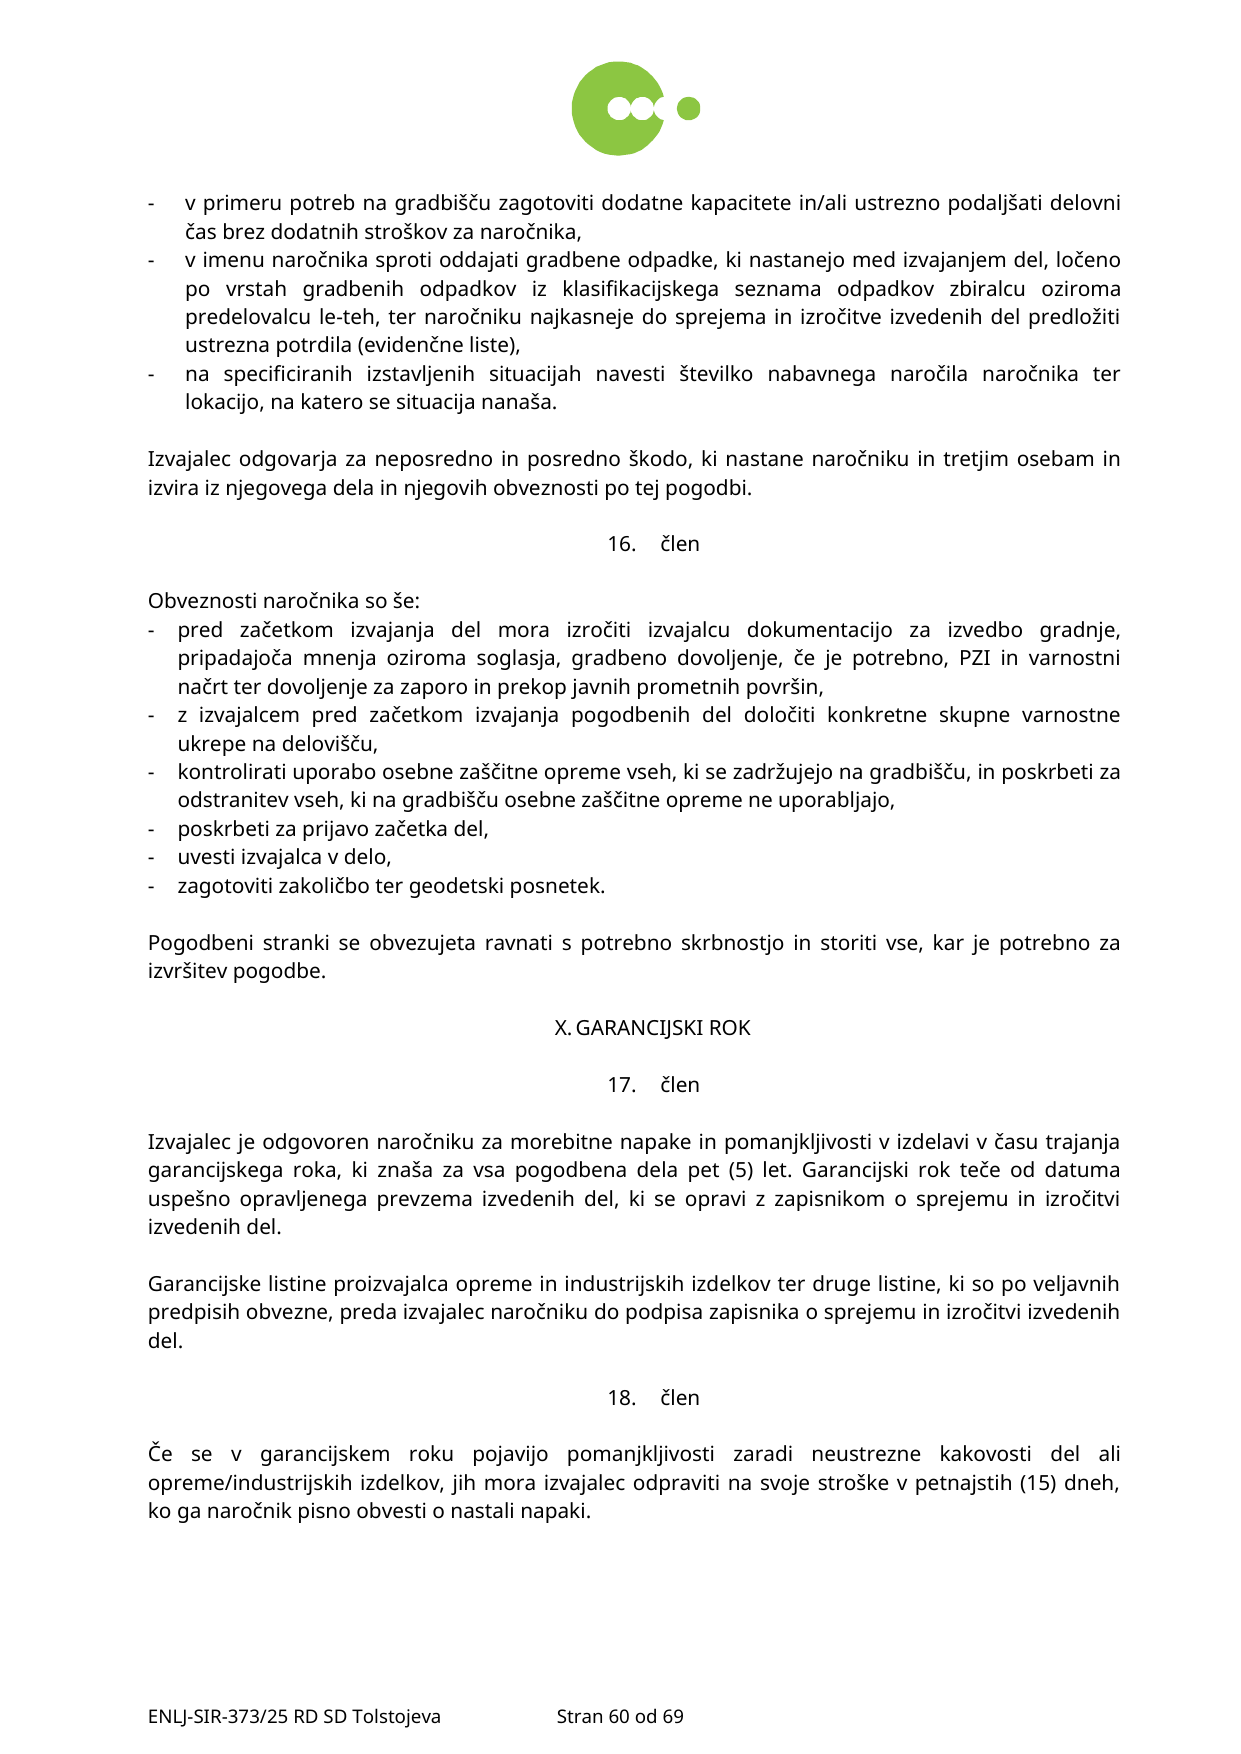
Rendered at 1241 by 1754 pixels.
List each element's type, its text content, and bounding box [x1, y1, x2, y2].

text Pogodbeni stranki se obvezujeta ravnati s potrebno skrbnostjo in storiti vse, kar je potrebno za izvršitev pogodbe. [148, 928, 1122, 984]
text Obveznosti naročnika so še: [148, 586, 1122, 615]
list z izvajalcem pred začetkom izvajanja pogodbenih del določiti konkretne skupne varnostne ukrepe na delovišču, [148, 700, 1122, 757]
list v primeru potreb na gradbišču zagotoviti dodatne kapacitete in/ali ustrezno podaljšati delovni čas brez dodatnih stroškov za naročnika, [148, 188, 1122, 245]
list zagotoviti zakoličbo ter geodetski posnetek. [148, 871, 1122, 899]
list člen [185, 529, 1122, 558]
list poskrbeti za prijavo začetka del, [148, 814, 1122, 842]
list uvesti izvajalca v delo, [148, 842, 1122, 871]
list člen [185, 1070, 1122, 1098]
list pred začetkom izvajanja del mora izročiti izvajalcu dokumentacijo za izvedbo gradnje, pripadajoča mnenja oziroma soglasja, gradbeno dovoljenje, če je potrebno, PZI in varnostni načrt ter dovoljenje za zaporo in prekop javnih prometnih površin, [148, 615, 1122, 700]
text Izvajalec je odgovoren naročniku za morebitne napake in pomanjkljivosti v izdelavi v času trajanja garancijskega roka, ki znaša za vsa pogodbena dela pet (5) let. Garancijski rok teče od datuma uspešno opravljenega prevzema izvedenih del, ki se opravi z zapisnikom o sprejemu in izročitvi izvedenih del. [148, 1127, 1122, 1241]
list na specificiranih izstavljenih situacijah navesti številko nabavnega naročila naročnika ter lokacijo, na katero se situacija nanaša. [148, 359, 1122, 416]
list člen [185, 1383, 1122, 1411]
list kontrolirati uporabo osebne zaščitne opreme vseh, ki se zadržujejo na gradbišču, in poskrbeti za odstranitev vseh, ki na gradbišču osebne zaščitne opreme ne uporabljajo, [148, 757, 1122, 814]
text Garancijske listine proizvajalca opreme in industrijskih izdelkov ter druge listine, ki so po veljavnih predpisih obvezne, preda izvajalec naročniku do podpisa zapisnika o sprejemu in izročitvi izvedenih del. [148, 1269, 1122, 1354]
text Izvajalec odgovarja za neposredno in posredno škodo, ki nastane naročniku in tretjim osebam in izvira iz njegovega dela in njegovih obveznosti po tej pogodbi. [148, 444, 1122, 501]
list v imenu naročnika sproti oddajati gradbene odpadke, ki nastanejo med izvajanjem del, ločeno po vrstah gradbenih odpadkov iz klasifikacijskega seznama odpadkov zbiralcu oziroma predelovalcu le-teh, ter naročniku najkasneje do sprejema in izročitve izvedenih del predložiti ustrezna potrdila (evidenčne liste), [148, 245, 1122, 359]
text Če se v garancijskem roku pojavijo pomanjkljivosti zaradi neustrezne kakovosti del ali opreme/industrijskih izdelkov, jih mora izvajalec odpraviti na svoje stroške v petnajstih (15) dneh, ko ga naročnik pisno obvesti o nastali napaki. [148, 1439, 1122, 1525]
list GARANCIJSKI ROK [183, 1013, 1122, 1041]
